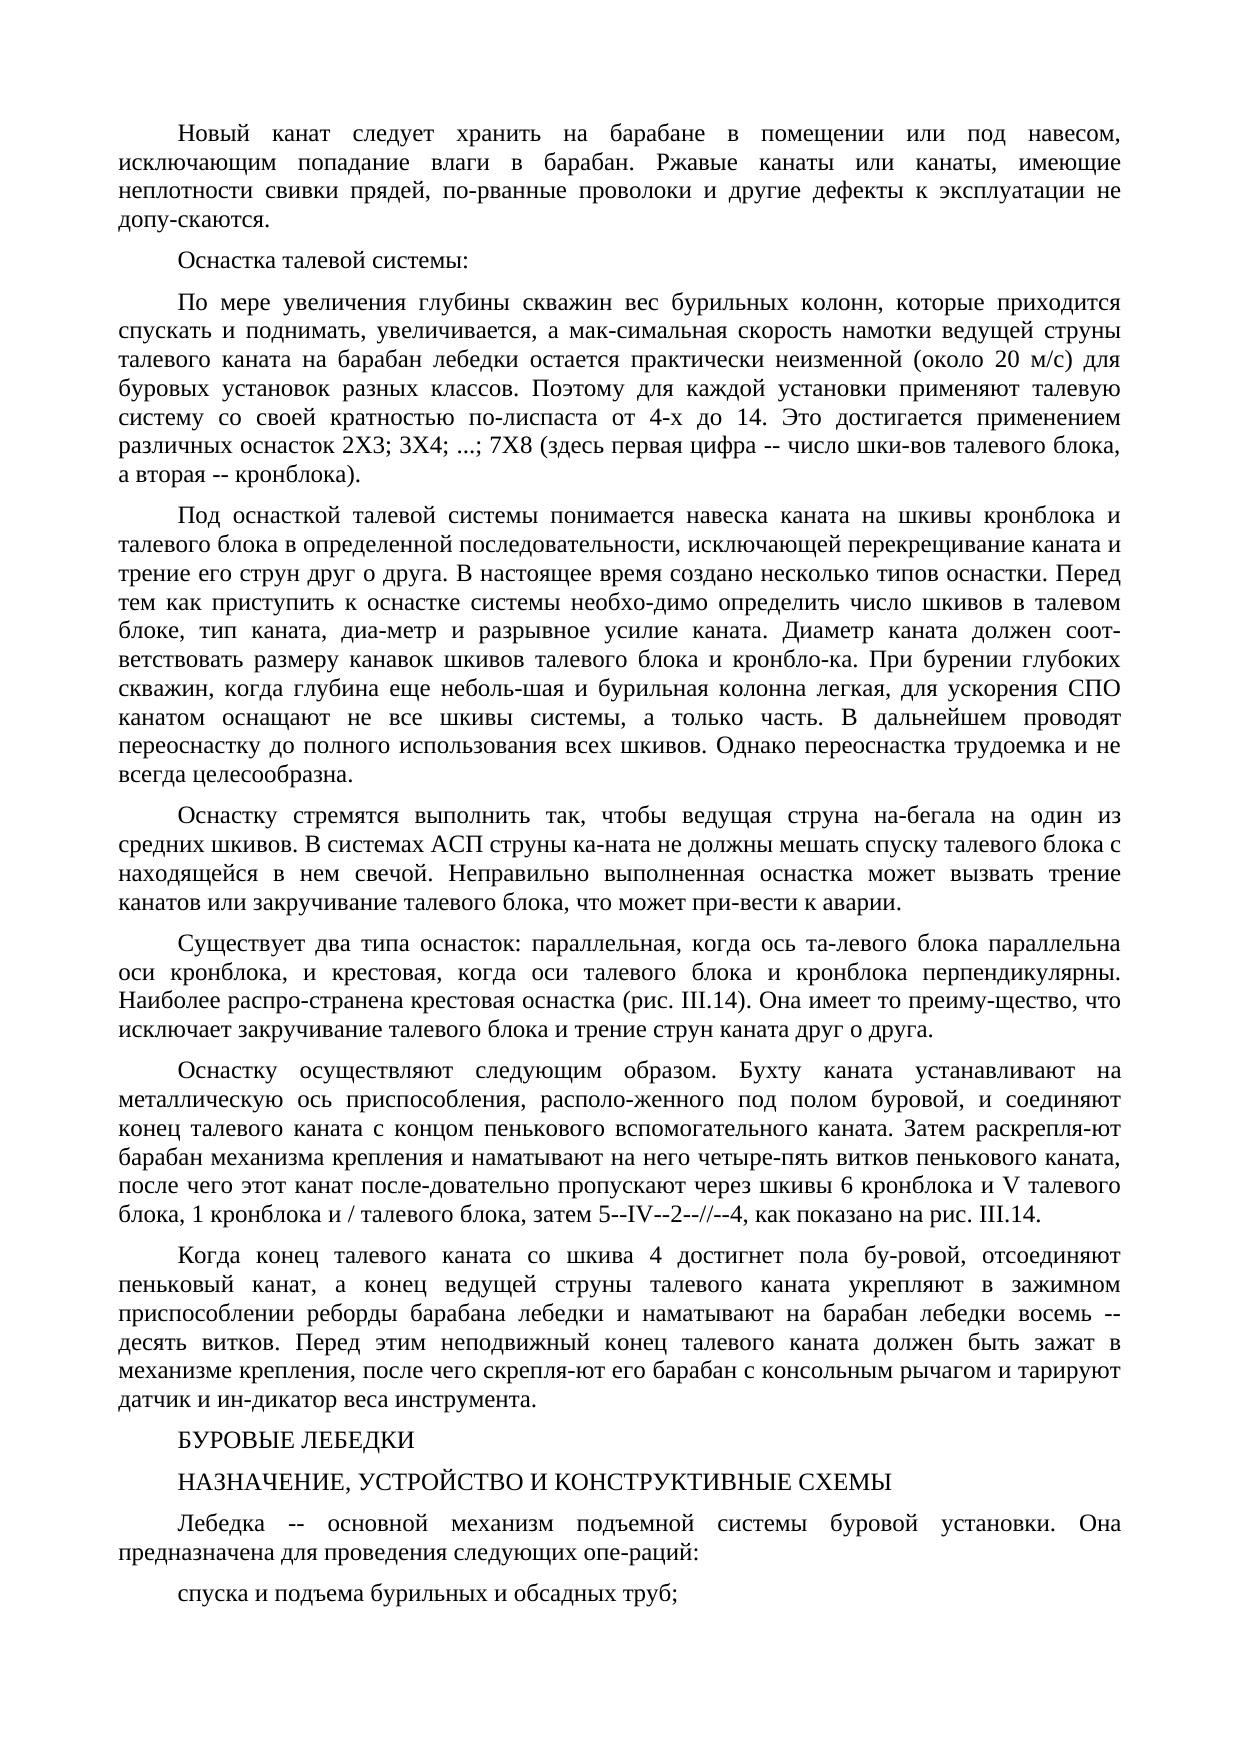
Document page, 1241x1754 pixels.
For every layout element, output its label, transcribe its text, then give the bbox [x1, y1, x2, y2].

text спуска и подъема бурильных и обсадных труб; [118, 1578, 1122, 1607]
text Лебедка -- основной механизм подъемной системы буровой установки. Она предназначена для проведения следующих опе-раций: [118, 1508, 1122, 1566]
text По мере увеличения глубины скважин вес бурильных колонн, которые приходится спускать и поднимать, увеличивается, а мак-симальная скорость намотки ведущей струны талевого каната на барабан лебедки остается практически неизменной (около 20 м/с) для буровых установок разных классов. Поэтому для каждой установки применяют талевую систему со своей кратностью по-лиспаста от 4-х до 14. Это достигается применением различных оснасток 2X3; 3X4; ...; 7X8 (здесь первая цифра -- число шки-вов талевого блока, а вторая -- кронблока). [118, 287, 1122, 488]
text Оснастку осуществляют следующим образом. Бухту каната устанавливают на металлическую ось приспособления, располо-женного под полом буровой, и соединяют конец талевого каната с концом пенькового вспомогательного каната. Затем раскрепля-ют барабан механизма крепления и наматывают на него четыре-пять витков пенькового каната, после чего этот канат после-довательно пропускают через шкивы 6 кронблока и V талевого блока, 1 кронблока и / талевого блока, затем 5--IV--2--//--4, как показано на рис. III.14. [118, 1056, 1122, 1228]
text НАЗНАЧЕНИЕ, УСТРОЙСТВО И КОНСТРУКТИВНЫЕ СХЕМЫ [118, 1467, 1122, 1496]
text Оснастку стремятся выполнить так, чтобы ведущая струна на-бегала на один из средних шкивов. В системах АСП струны ка-ната не должны мешать спуску талевого блока с находящейся в нем свечой. Неправильно выполненная оснастка может вызвать трение канатов или закручивание талевого блока, что может при-вести к аварии. [118, 801, 1122, 916]
text Оснастка талевой системы: [118, 246, 1122, 274]
text БУРОВЫЕ ЛЕБЕДКИ [118, 1426, 1122, 1454]
text Под оснасткой талевой системы понимается навеска каната на шкивы кронблока и талевого блока в определенной последовательности, исключающей перекрещивание каната и трение его струн друг о друга. В настоящее время создано несколько типов оснастки. Перед тем как приступить к оснастке системы необхо-димо определить число шкивов в талевом блоке, тип каната, диа-метр и разрывное усилие каната. Диаметр каната должен соот-ветствовать размеру канавок шкивов талевого блока и кронбло-ка. При бурении глубоких скважин, когда глубина еще неболь-шая и бурильная колонна легкая, для ускорения СПО канатом оснащают не все шкивы системы, а только часть. В дальнейшем проводят переоснастку до полного использования всех шкивов. Однако переоснастка трудоемка и не всегда целесообразна. [118, 501, 1122, 788]
text Новый канат следует хранить на барабане в помещении или под навесом, исключающим попадание влаги в барабан. Ржавые канаты или канаты, имеющие неплотности свивки прядей, по-рванные проволоки и другие дефекты к эксплуатации не допу-скаются. [118, 118, 1122, 233]
text Когда конец талевого каната со шкива 4 достигнет пола бу-ровой, отсоединяют пеньковый канат, а конец ведущей струны талевого каната укрепляют в зажимном приспособлении реборды барабана лебедки и наматывают на барабан лебедки восемь -- десять витков. Перед этим неподвижный конец талевого каната должен быть зажат в механизме крепления, после чего скрепля-ют его барабан с консольным рычагом и тарируют датчик и ин-дикатор веса инструмента. [118, 1241, 1122, 1413]
text Существует два типа оснасток: параллельная, когда ось та-левого блока параллельна оси кронблока, и крестовая, когда оси талевого блока и кронблока перпендикулярны. Наиболее распро-странена крестовая оснастка (рис. III.14). Она имеет то преиму-щество, что исключает закручивание талевого блока и трение струн каната друг о друга. [118, 928, 1122, 1043]
